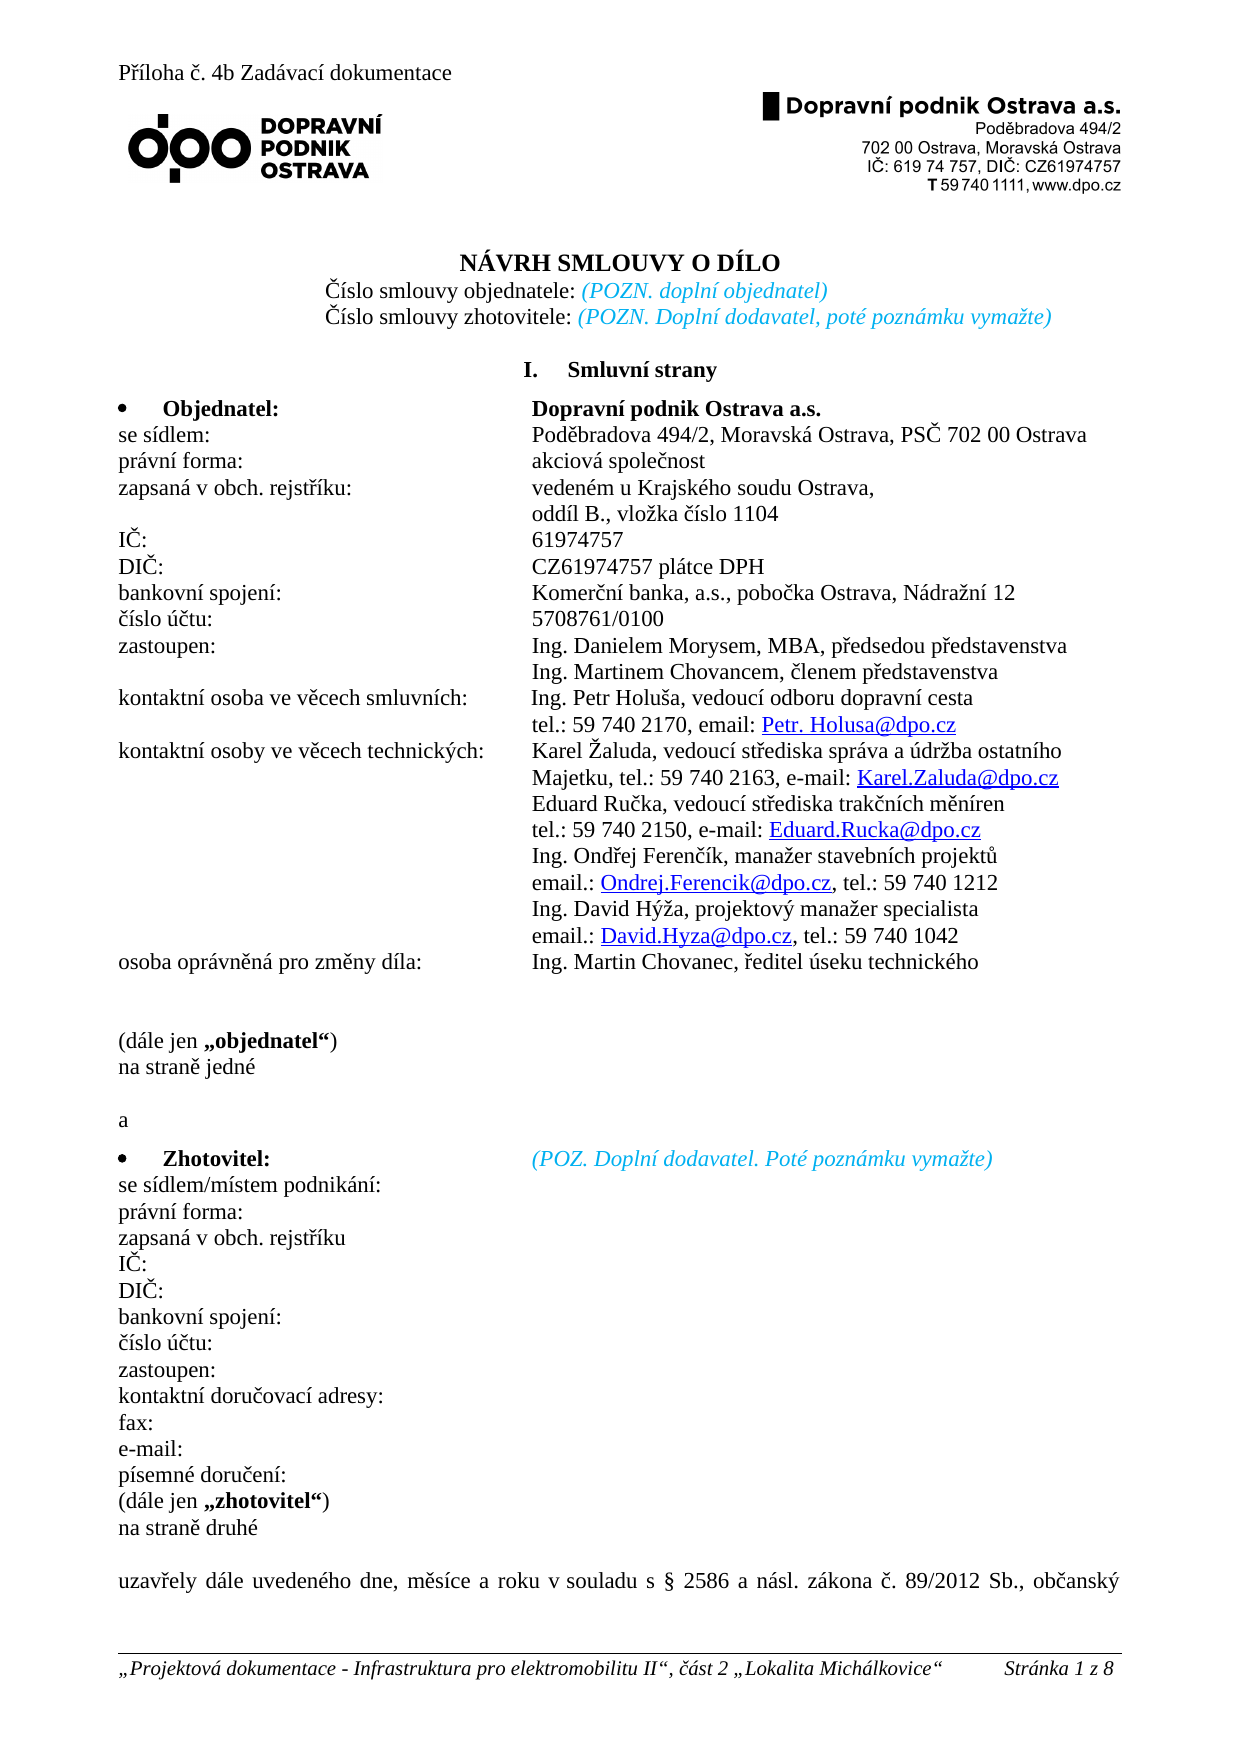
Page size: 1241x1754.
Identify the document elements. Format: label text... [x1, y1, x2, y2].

text zastoupen: [118, 1356, 1120, 1382]
text tel.: 59 740 2170, email: Petr. Holusa@dpo.cz [118, 711, 1120, 737]
picture [762, 92, 1121, 194]
text NÁVRH SMLOUVY O DÍLO [118, 248, 1122, 277]
text zapsaná v obch. rejstříku: vedeném u Krajského soudu Ostrava, [118, 474, 1120, 500]
text osoba oprávněná pro změny díla: Ing. Martin Chovanec, ředitel úseku technického [118, 948, 1120, 974]
text IČ: [118, 1250, 1120, 1277]
text fax: [118, 1408, 1120, 1435]
text číslo účtu: 5708761/0100 [118, 605, 1120, 632]
text zapsaná v obch. rejstříku [118, 1224, 1120, 1250]
text a [118, 1106, 1120, 1132]
text DIČ: CZ61974757 plátce DPH [118, 553, 1120, 579]
text bankovní spojení: [118, 1303, 1120, 1329]
text se sídlem/místem podnikání: [118, 1171, 1120, 1198]
text e-mail: [118, 1435, 1120, 1461]
text se sídlem: Poděbradova 494/2, Moravská Ostrava, PSČ 702 00 Ostrava [118, 421, 1120, 447]
text zastoupen: Ing. Danielem Morysem, MBA, předsedou představenstva [118, 632, 1120, 658]
text Majetku, tel.: 59 740 2163, e-mail: Karel.Zaluda@dpo.cz [118, 763, 1120, 790]
picture [128, 114, 383, 183]
text email.: David.Hyza@dpo.cz, tel.: 59 740 1042 [532, 922, 1120, 948]
list Smluvní strany [118, 356, 1122, 382]
text Ing. David Hýža, projektový manažer specialista [532, 895, 1120, 922]
text číslo účtu: [118, 1329, 1120, 1356]
text právní forma: akciová společnost [118, 447, 1120, 474]
list Objednatel: Dopravní podnik Ostrava a.s. [118, 394, 1120, 421]
text bankovní spojení: Komerční banka, a.s., pobočka Ostrava, Nádražní 12 [118, 579, 1120, 605]
text na straně jedné [118, 1053, 1120, 1080]
text písemné doručení: [118, 1461, 1120, 1488]
text Ing. Martinem Chovancem, členem představenstva [118, 658, 1120, 684]
text kontaktní osoby ve věcech technických: Karel Žaluda, vedoucí střediska správa a údržba ostatního [118, 737, 1120, 763]
text Ing. Ondřej Ferenčík, manažer stavebních projektů [532, 843, 1120, 869]
text na straně druhé [118, 1514, 1120, 1540]
text právní forma: [118, 1198, 1120, 1224]
text Číslo smlouvy zhotovitele: (POZN. Doplní dodavatel, poté poznámku vymažte) [118, 303, 1122, 329]
text DIČ: [118, 1277, 1120, 1303]
text kontaktní osoba ve věcech smluvních: Ing. Petr Holuša, vedoucí odboru dopravní cesta [118, 684, 1120, 711]
text (dále jen „zhotovitel“) [118, 1488, 1120, 1514]
text (dále jen „objednatel“) [118, 1027, 1120, 1053]
text email.: Ondrej.Ferencik@dpo.cz, tel.: 59 740 1212 [532, 869, 1120, 895]
list Zhotovitel: (POZ. Doplní dodavatel. Poté poznámku vymažte) [118, 1145, 1120, 1171]
text kontaktní doručovací adresy: [118, 1382, 1120, 1408]
text Číslo smlouvy objednatele: (POZN. doplní objednatel) [118, 277, 1120, 303]
text tel.: 59 740 2150, e-mail: Eduard.Rucka@dpo.cz [118, 816, 1120, 843]
text Eduard Ručka, vedoucí střediska trakčních měníren [118, 790, 1120, 816]
text IČ: 61974757 [118, 526, 1120, 553]
text oddíl B., vložka číslo 1104 [118, 500, 1120, 526]
